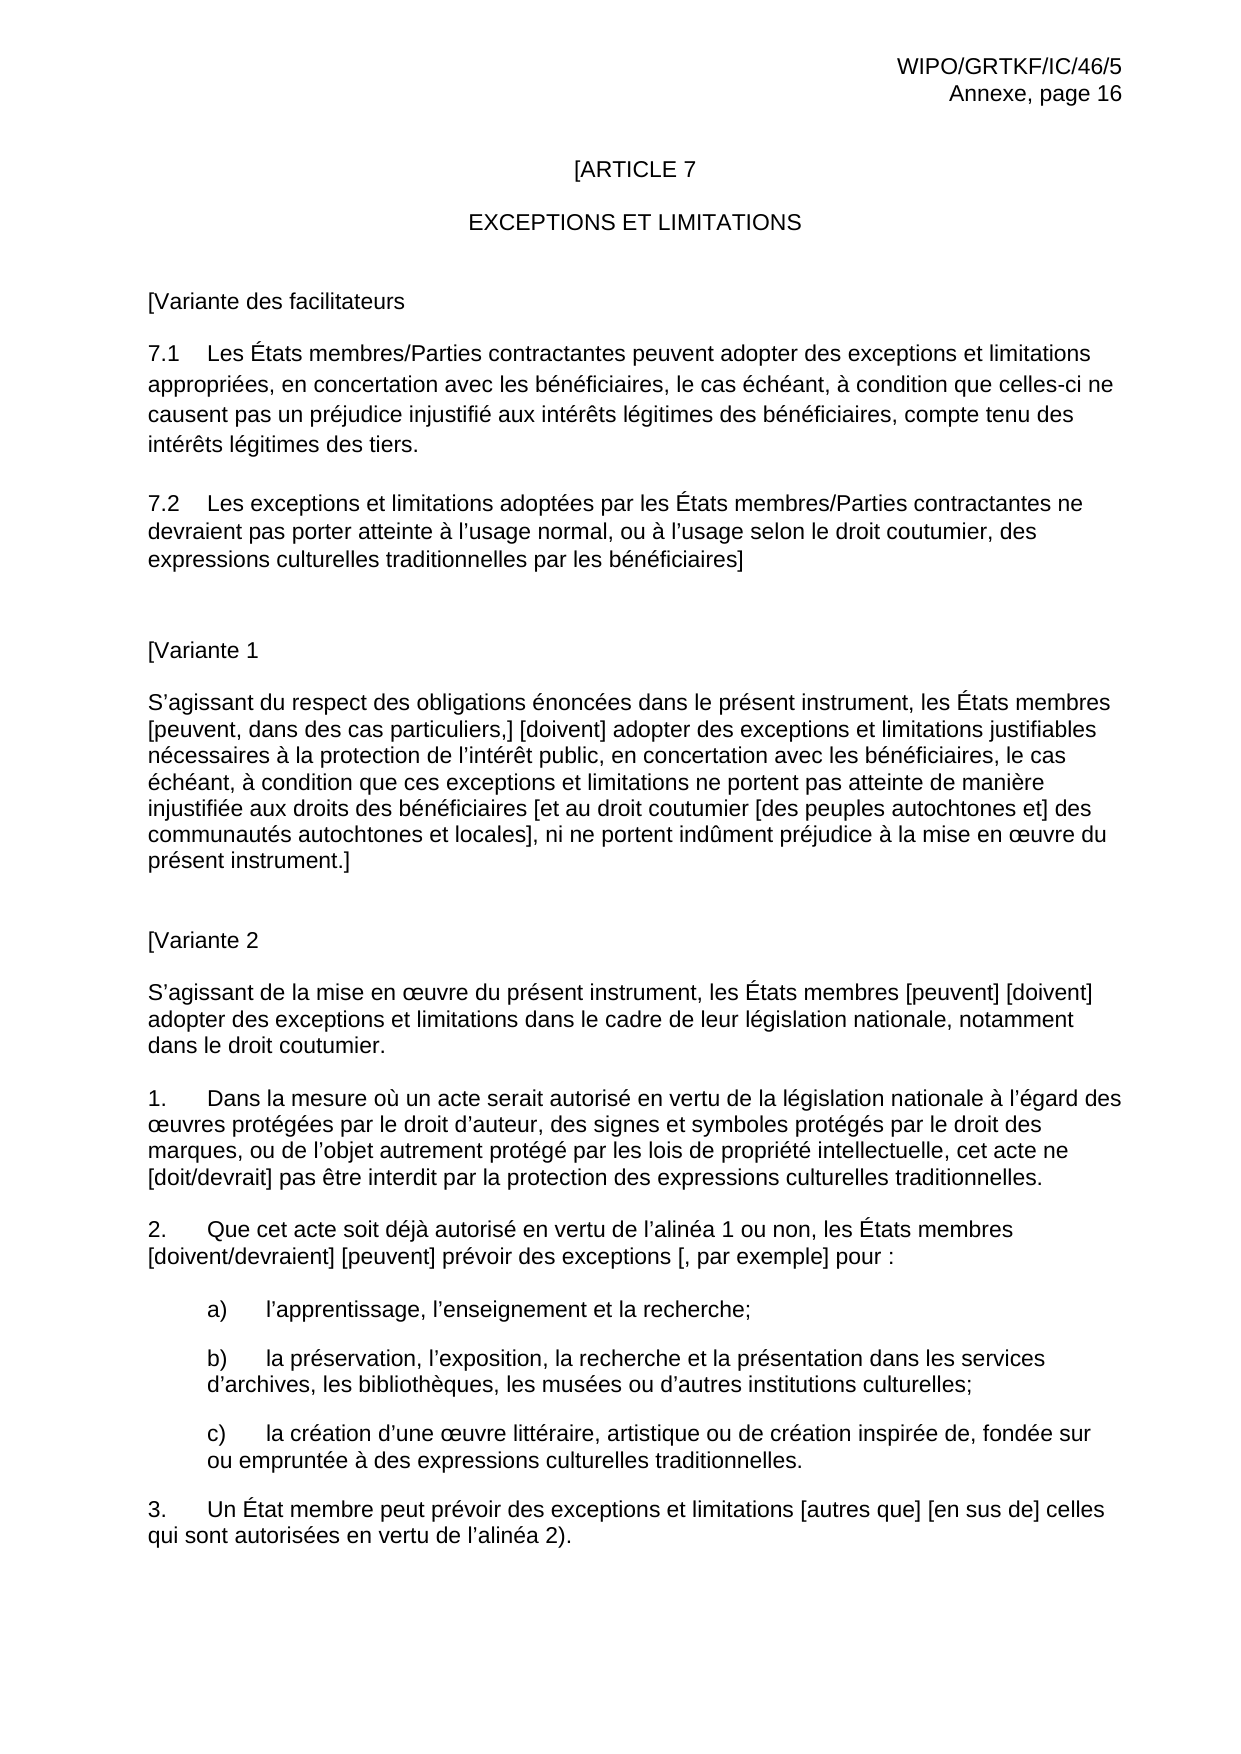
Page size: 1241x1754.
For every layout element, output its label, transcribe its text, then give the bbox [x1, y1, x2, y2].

list Les États membres/Parties contractantes peuvent adopter des exceptions et limitations appropriées, en concertation avec les bénéficiaires, le cas échéant, à condition que celles-ci ne causent pas un préjudice injustifié aux intérêts légitimes des bénéficiaires, compte tenu des intérêts légitimes des tiers. [148, 340, 1122, 457]
list l’apprentissage, l’enseignement et la recherche; [207, 1296, 1122, 1322]
text EXCEPTIONS ET LIMITATIONS [148, 208, 1122, 235]
text S’agissant de la mise en œuvre du présent instrument, les États membres [peuvent] [doivent] adopter des exceptions et limitations dans le cadre de leur législation nationale, notamment dans le droit coutumier. [148, 979, 1122, 1058]
text S’agissant du respect des obligations énoncées dans le présent instrument, les États membres [peuvent, dans des cas particuliers,] [doivent] adopter des exceptions et limitations justifiables nécessaires à la protection de l’intérêt public, en concertation avec les bénéficiaires, le cas échéant, à condition que ces exceptions et limitations ne portent pas atteinte de manière injustifiée aux droits des bénéficiaires [et au droit coutumier [des peuples autochtones et] des communautés autochtones et locales], ni ne portent indûment préjudice à la mise en œuvre du présent instrument.] [148, 689, 1122, 874]
text [Variante 1 [148, 637, 1122, 663]
text [Variante des facilitateurs [148, 288, 1122, 314]
list Les exceptions et limitations adoptées par les États membres/Parties contractantes ne devraient pas porter atteinte à l’usage normal, ou à l’usage selon le droit coutumier, des expressions culturelles traditionnelles par les bénéficiaires] [148, 489, 1122, 573]
list la création d’une œuvre littéraire, artistique ou de création inspirée de, fondée sur ou empruntée à des expressions culturelles traditionnelles. [207, 1420, 1122, 1473]
text [Variante 2 [148, 927, 1122, 953]
list la préservation, l’exposition, la recherche et la présentation dans les services d’archives, les bibliothèques, les musées ou d’autres institutions culturelles; [207, 1345, 1122, 1397]
list Un État membre peut prévoir des exceptions et limitations [autres que] [en sus de] celles qui sont autorisées en vertu de l’alinéa 2). [148, 1496, 1122, 1549]
text [ARTICLE 7 [148, 156, 1122, 182]
list Que cet acte soit déjà autorisé en vertu de l’alinéa 1 ou non, les États membres [doivent/devraient] [peuvent] prévoir des exceptions [, par exemple] pour : [148, 1216, 1122, 1269]
list Dans la mesure où un acte serait autorisé en vertu de la législation nationale à l’égard des œuvres protégées par le droit d’auteur, des signes et symboles protégés par le droit des marques, ou de l’objet autrement protégé par les lois de propriété intellectuelle, cet acte ne [doit/devrait] pas être interdit par la protection des expressions culturelles traditionnelles. [148, 1085, 1122, 1190]
